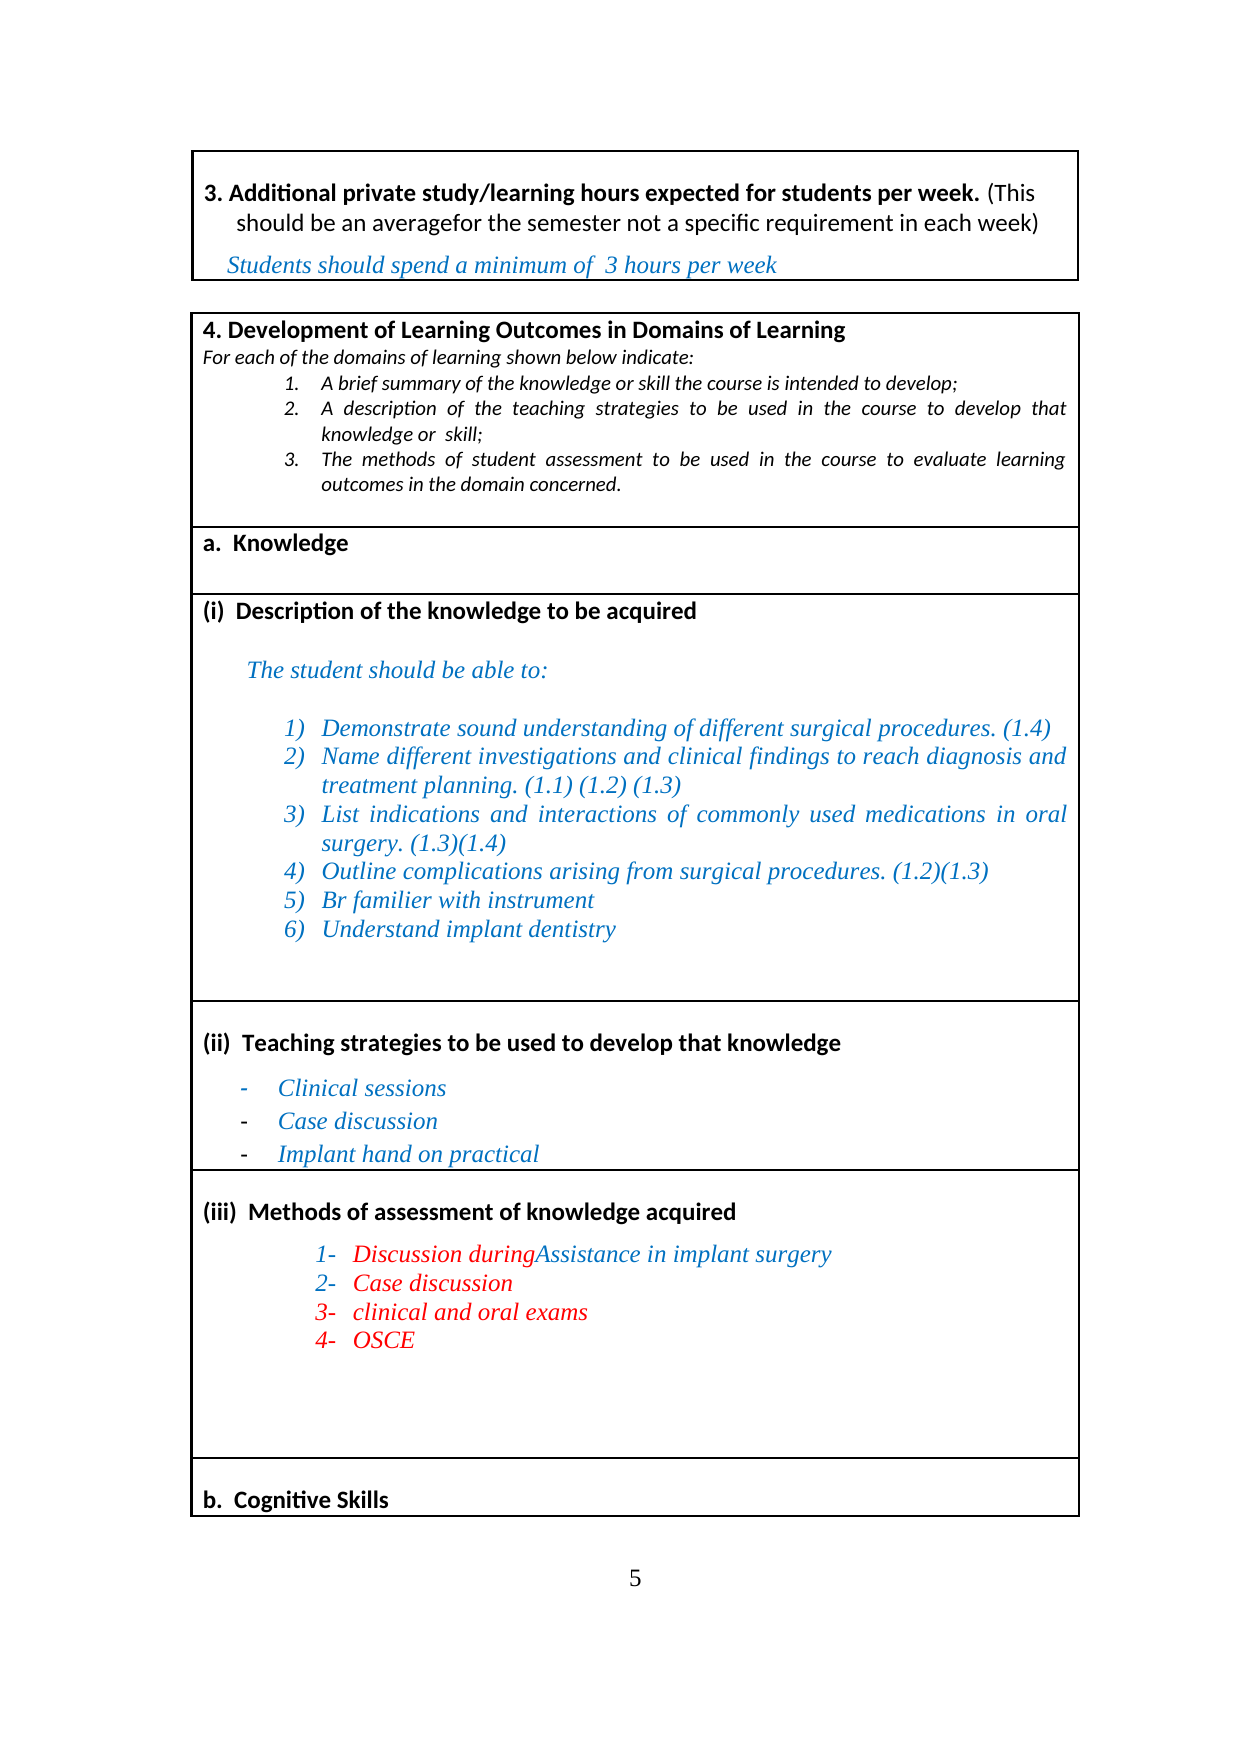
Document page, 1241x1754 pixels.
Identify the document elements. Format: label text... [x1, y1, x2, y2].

table_cell a. Knowledge [193, 528, 1078, 593]
table_header 3. Additional private study/learning hours expected for students per week. (This should be an averagefor the semester not a specific requirement in each week) Students should spend a minimum of 3 hours per week [194, 152, 1077, 279]
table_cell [193, 1459, 1078, 1515]
table_header 4. Development of Learning Outcomes in Domains of Learning For each of the domains of learning shown below indicate: A brief summary of the knowledge or skill the course is intended to develop; A description of the teaching strategies to be used in the course to develop that knowledge or skill; The methods of student assessment to be used in the course to evaluate learning outcomes in the domain concerned. [193, 314, 1078, 526]
table_cell (i) Description of the knowledge to be acquired The student should be able to: Demonstrate sound understanding of different surgical procedures. (1.4) Name different investigations and clinical findings to reach diagnosis and treatment planning. (1.1) (1.2) (1.3) List indications and interactions of commonly used medications in oral surgery. (1.3)(1.4) Outline complications arising from surgical procedures. (1.2)(1.3) Br familier with instrument Understand implant dentistry [193, 595, 1078, 1000]
table_cell (ii) Teaching strategies to be used to develop that knowledge Clinical sessions Case discussion Implant hand on practical [193, 1002, 1078, 1169]
table_cell (iii) Methods of assessment of knowledge acquired Discussion duringAssistance in implant surgery Case discussion clinical and oral exams OSCE [193, 1171, 1078, 1457]
